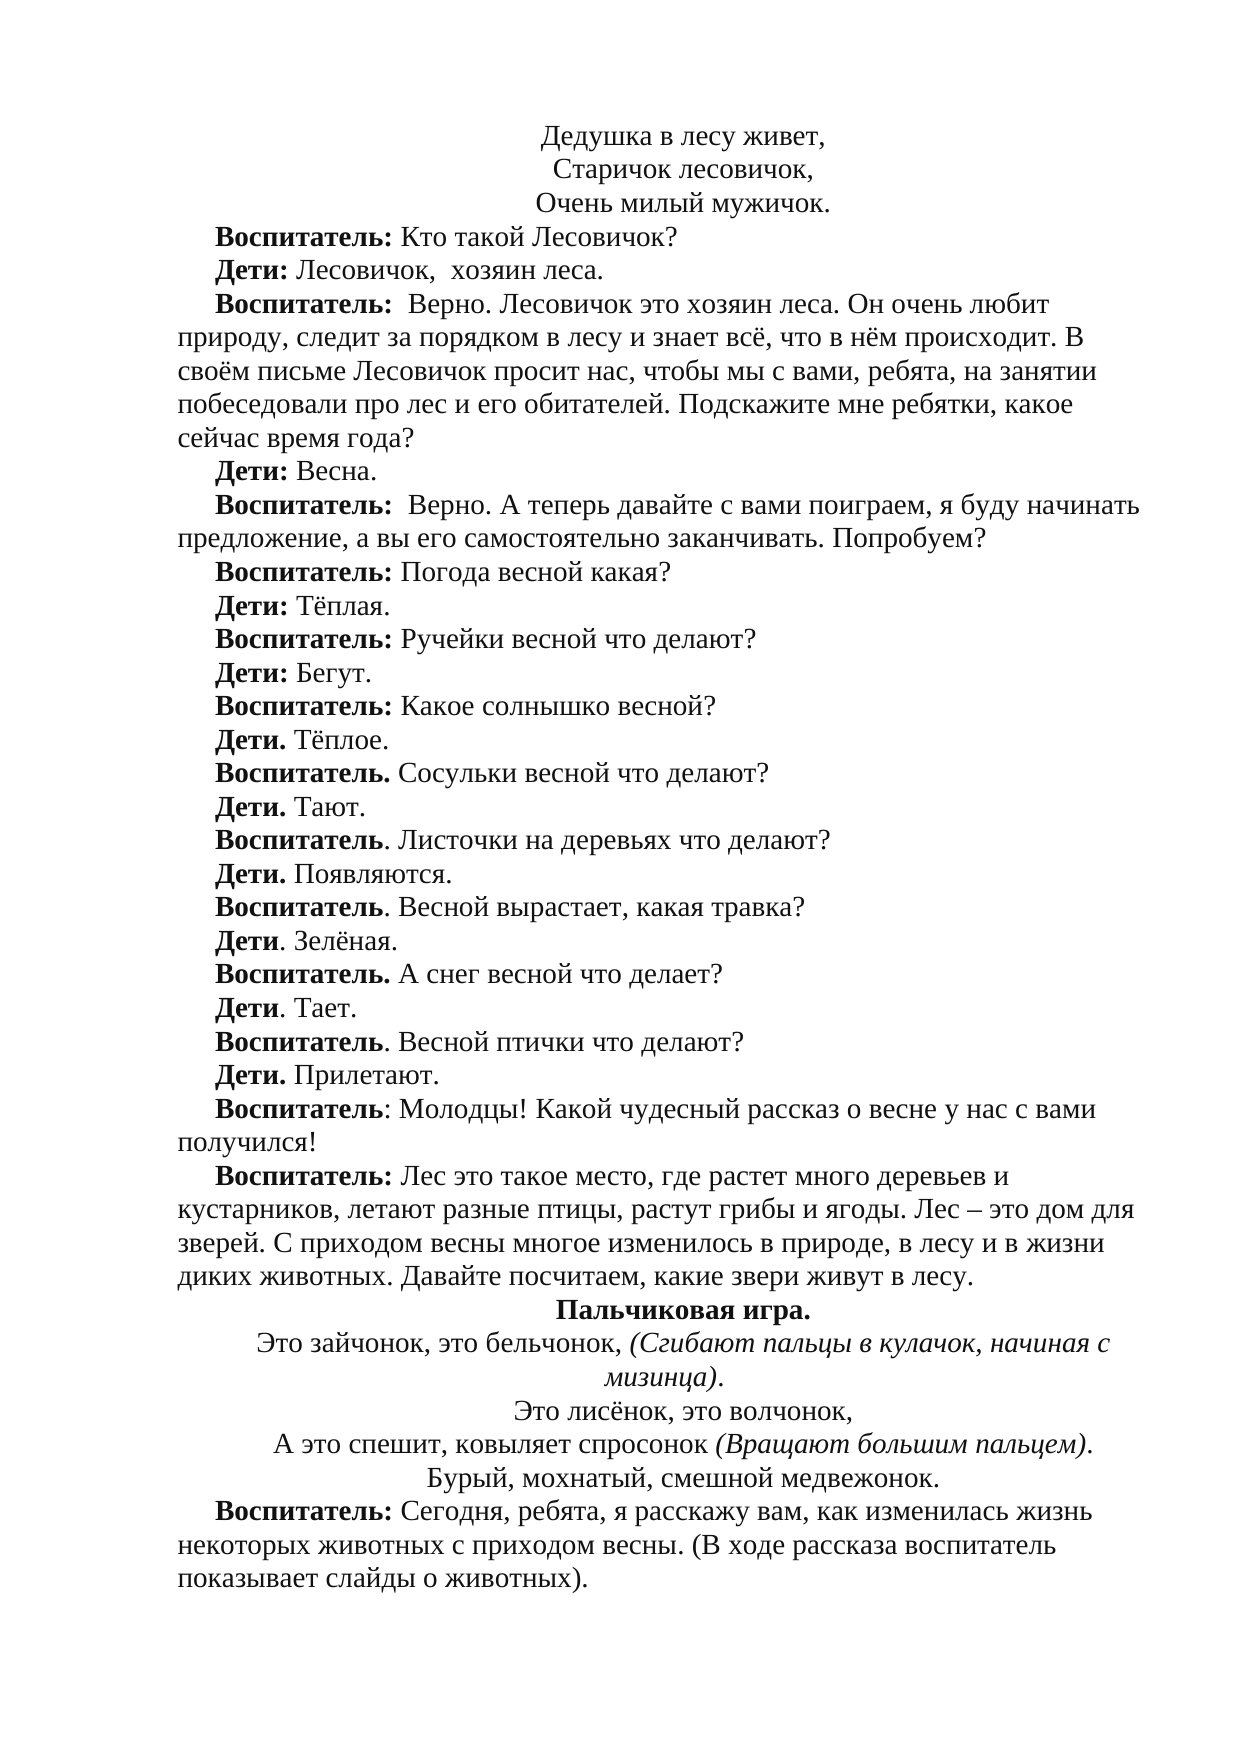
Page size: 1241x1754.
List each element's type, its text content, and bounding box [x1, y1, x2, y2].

text Воспитатель: Кто такой Лесовичок? [177, 219, 1152, 252]
text Дети. Прилетают. [177, 1057, 1152, 1091]
text Это лисёнок, это волчонок, [177, 1393, 1152, 1426]
text Воспитатель: Верно. Лесовичок это хозяин леса. Он очень любит природу, следит за порядком в лесу и знает всё, что в нём происходит. В своём письме Лесовичок просит нас, чтобы мы с вами, ребята, на занятии побеседовали про лес и его обитателей. Подскажите мне ребятки, какое сейчас время года? [177, 286, 1152, 453]
text Дети. Тает. [177, 990, 1152, 1024]
text Воспитатель. Сосульки весной что делают? [177, 755, 1152, 789]
text Дедушка в лесу живет, [177, 118, 1152, 152]
text Воспитатель: Какое солнышко весной? [177, 688, 1152, 722]
text Дети: Бегут. [177, 655, 1152, 688]
text Бурый, мохнатый, смешной медвежонок. [177, 1460, 1152, 1493]
text Дети. Появляются. [177, 856, 1152, 889]
text Воспитатель. А снег весной что делает? [177, 957, 1152, 990]
text Воспитатель. Весной вырастает, какая травка? [177, 889, 1152, 923]
text Дети. Зелёная. [177, 923, 1152, 957]
text Дети: Тёплая. [177, 588, 1152, 621]
text А это спешит, ковыляет спросонок (Вращают большим пальцем). [177, 1426, 1152, 1460]
text Дети. Тают. [177, 789, 1152, 822]
text Дети. Тёплое. [177, 722, 1152, 755]
text Воспитатель. Весной птички что делают? [177, 1024, 1152, 1057]
text Воспитатель: Погода весной какая? [177, 554, 1152, 588]
text Воспитатель. Листочки на деревьях что делают? [177, 822, 1152, 856]
text Дети: Весна. [177, 453, 1152, 487]
text Это зайчонок, это бельчонок, (Сгибают пальцы в кулачок, начиная с мизинца). [177, 1326, 1152, 1393]
text Старичок лесовичок, [177, 152, 1152, 185]
text Воспитатель: Сегодня, ребята, я расскажу вам, как изменилась жизнь некоторых животных с приходом весны. (В ходе рассказа воспитатель показывает слайды о животных). [177, 1493, 1152, 1594]
text Воспитатель: Ручейки весной что делают? [177, 621, 1152, 655]
text Воспитатель: Верно. А теперь давайте с вами поиграем, я буду начинать предложение, а вы его самостоятельно заканчивать. Попробуем? [177, 487, 1152, 554]
text Воспитатель: Лес это такое место, где растет много деревьев и кустарников, летают разные птицы, растут грибы и ягоды. Лес – это дом для зверей. С приходом весны многое изменилось в природе, в лесу и в жизни диких животных. Давайте посчитаем, какие звери живут в лесу. [177, 1158, 1152, 1292]
text Пальчиковая игра. [177, 1292, 1152, 1326]
text Воспитатель: Молодцы! Какой чудесный рассказ о весне у нас с вами получился! [177, 1091, 1152, 1158]
text Очень милый мужичок. [177, 185, 1152, 219]
text Дети: Лесовичок, хозяин леса. [177, 252, 1152, 286]
